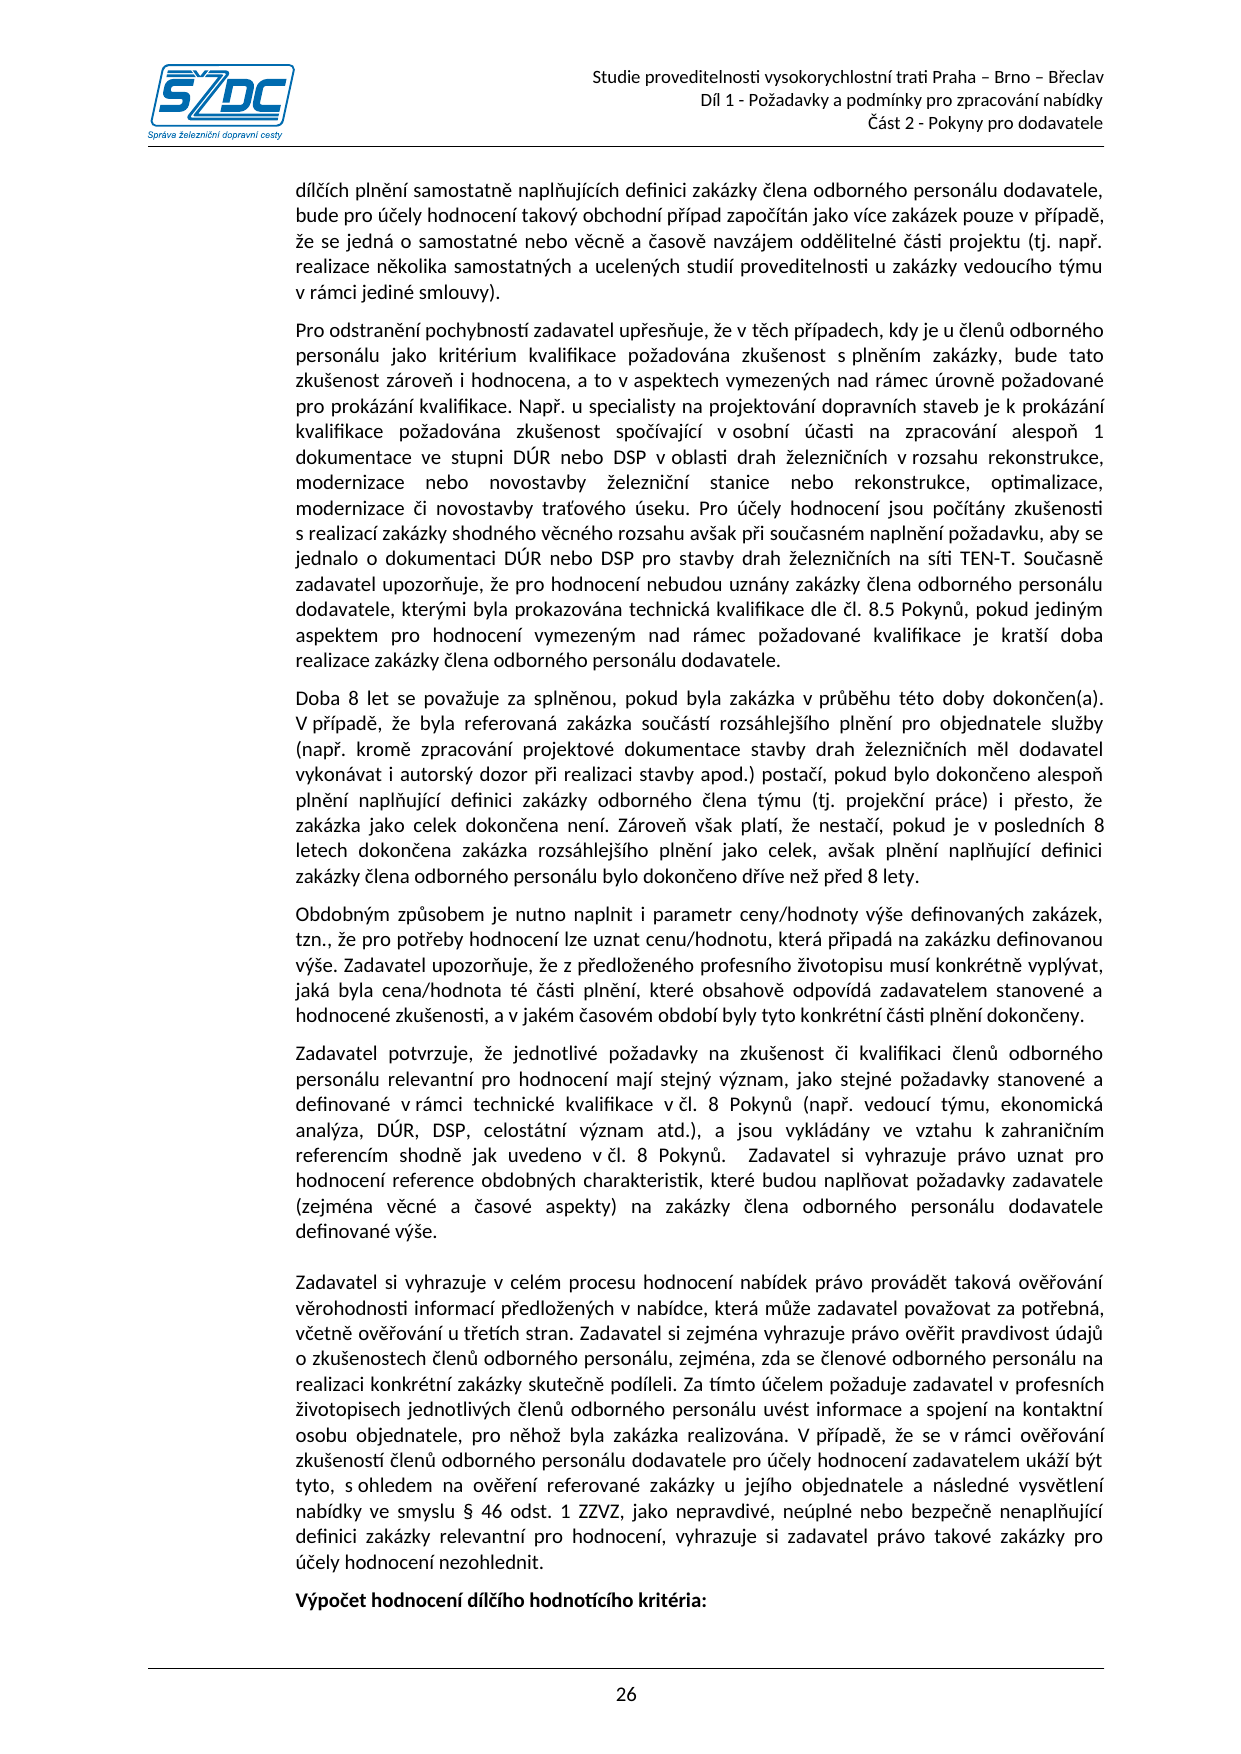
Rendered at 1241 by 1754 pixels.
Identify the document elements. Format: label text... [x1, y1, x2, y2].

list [295, 177, 1104, 304]
text Výpočet hodnocení dílčího hodnotícího kritéria: [295, 1587, 1104, 1612]
list Zadavatel si vyhrazuje v celém procesu hodnocení nabídek právo provádět taková ověřování věrohodnosti informací předložených v nabídce, která může zadavatel považovat za potřebná, včetně ověřování u třetích stran. Zadavatel si zejména vyhrazuje právo ověřit pravdivost údajů o zkušenostech členů odborného personálu, zejména, zda se členové odborného personálu na realizaci konkrétní zakázky skutečně podíleli. Za tímto účelem požaduje zadavatel v profesních životopisech jednotlivých členů odborného personálu uvést informace a spojení na kontaktní osobu objednatele, pro něhož byla zakázka realizována. V případě, že se v rámci ověřování zkušeností členů odborného personálu dodavatele pro účely hodnocení zadavatelem ukáží být tyto, s ohledem na ověření referované zakázky u jejího objednatele a následné vysvětlení nabídky ve smyslu § 46 odst. 1 ZZVZ, jako nepravdivé, neúplné nebo bezpečně nenaplňující definici zakázky relevantní pro hodnocení, vyhrazuje si zadavatel právo takové zakázky pro účely hodnocení nezohlednit. [295, 1269, 1104, 1574]
list Pro odstranění pochybností zadavatel upřesňuje, že v těch případech, kdy je u členů odborného personálu jako kritérium kvalifikace požadována zkušenost s plněním zakázky, bude tato zkušenost zároveň i hodnocena, a to v aspektech vymezených nad rámec úrovně požadované pro prokázání kvalifikace. Např. u specialisty na projektování dopravních staveb je k prokázání kvalifikace požadována zkušenost spočívající v osobní účasti na zpracování alespoň 1 dokumentace ve stupni DÚR nebo DSP v oblasti drah železničních v rozsahu rekonstrukce, modernizace nebo novostavby železniční stanice nebo rekonstrukce, optimalizace, modernizace či novostavby traťového úseku. Pro účely hodnocení jsou počítány zkušenosti s realizací zakázky shodného věcného rozsahu avšak při současném naplnění požadavku, aby se jednalo o dokumentaci DÚR nebo DSP pro stavby drah železničních na síti TEN-T. Současně zadavatel upozorňuje, že pro hodnocení nebudou uznány zakázky člena odborného personálu dodavatele, kterými byla prokazována technická kvalifikace dle čl. 8.5 Pokynů, pokud jediným aspektem pro hodnocení vymezeným nad rámec požadované kvalifikace je kratší doba realizace zakázky člena odborného personálu dodavatele. [295, 317, 1104, 673]
list Doba 8 let se považuje za splněnou, pokud byla zakázka v průběhu této doby dokončen(a). V případě, že byla referovaná zakázka součástí rozsáhlejšího plnění pro objednatele služby (např. kromě zpracování projektové dokumentace stavby drah železničních měl dodavatel vykonávat i autorský dozor při realizaci stavby apod.) postačí, pokud bylo dokončeno alespoň plnění naplňující definici zakázky odborného člena týmu (tj. projekční práce) i přesto, že zakázka jako celek dokončena není. Zároveň však platí, že nestačí, pokud je v posledních 8 letech dokončena zakázka rozsáhlejšího plnění jako celek, avšak plnění naplňující definici zakázky člena odborného personálu bylo dokončeno dříve než před 8 lety. [295, 685, 1104, 888]
list Zadavatel potvrzuje, že jednotlivé požadavky na zkušenost či kvalifikaci členů odborného personálu relevantní pro hodnocení mají stejný význam, jako stejné požadavky stanovené a definované v rámci technické kvalifikace v čl. 8 Pokynů (např. vedoucí týmu, ekonomická analýza, DÚR, DSP, celostátní význam atd.), a jsou vykládány ve vztahu k zahraničním referencím shodně jak uvedeno v čl. 8 Pokynů. Zadavatel si vyhrazuje právo uznat pro hodnocení reference obdobných charakteristik, které budou naplňovat požadavky zadavatele (zejména věcné a časové aspekty) na zakázky člena odborného personálu dodavatele definované výše. [295, 1041, 1104, 1244]
list Obdobným způsobem je nutno naplnit i parametr ceny/hodnoty výše definovaných zakázek, tzn., že pro potřeby hodnocení lze uznat cenu/hodnotu, která připadá na zakázku definovanou výše. Zadavatel upozorňuje, že z předloženého profesního životopisu musí konkrétně vyplývat, jaká byla cena/hodnota té části plnění, které obsahově odpovídá zadavatelem stanovené a hodnocené zkušenosti, a v jakém časovém období byly tyto konkrétní části plnění dokončeny. [295, 901, 1104, 1028]
